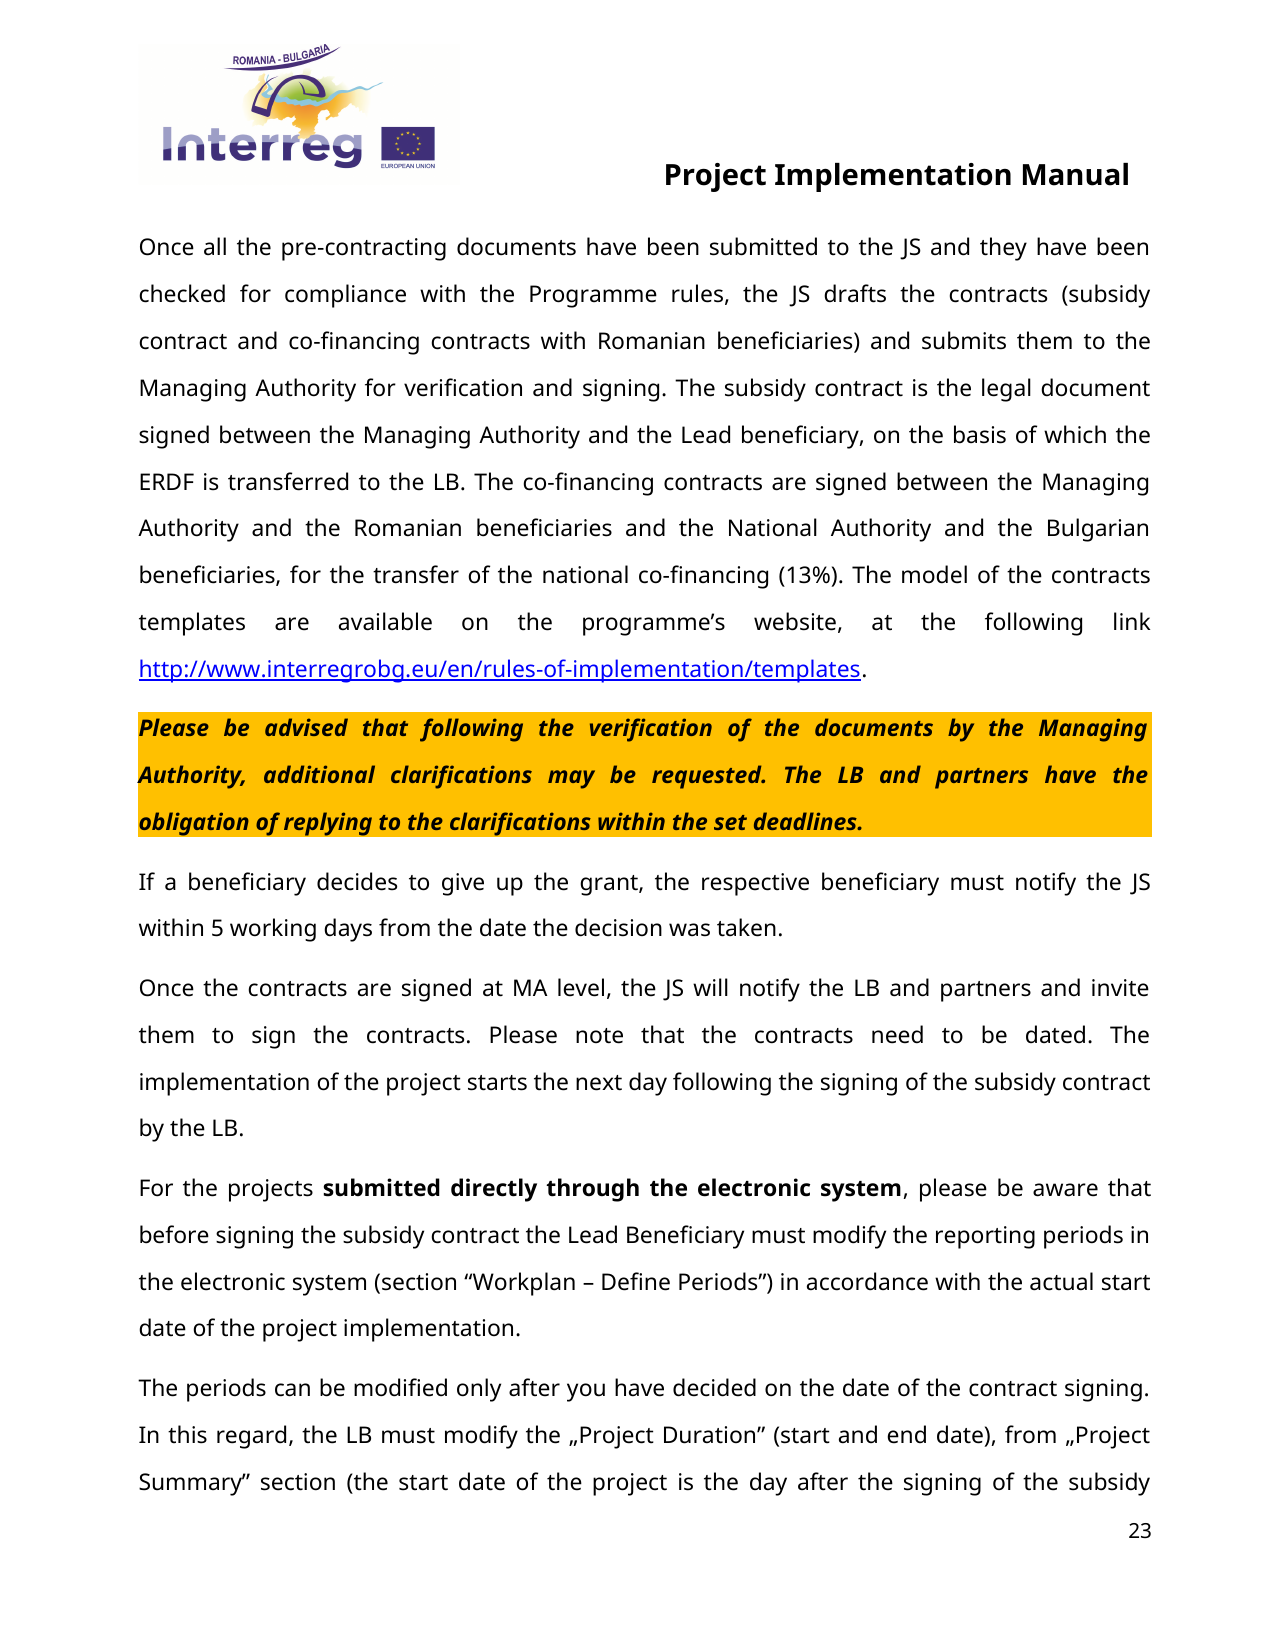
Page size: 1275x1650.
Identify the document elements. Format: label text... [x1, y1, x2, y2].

text Once the contracts are signed at MA level, the JS will notify the LB and partners and invite them to sign the contracts. Please note that the contracts need to be dated. The implementation of the project starts the next day following the signing of the subsidy contract by the LB. [138, 972, 1152, 1143]
text For the projects submitted directly through the electronic system, please be aware that before signing the subsidy contract the Lead Beneficiary must modify the reporting periods in the electronic system (section “Workplan – Define Periods”) in accordance with the actual start date of the project implementation. [138, 1172, 1152, 1343]
text If a beneficiary decides to give up the grant, the respective beneficiary must notify the JS within 5 working days from the date the decision was taken. [138, 865, 1152, 943]
text Please be advised that following the verification of the documents by the Managing Authority, additional clarifications may be requested. The LB and partners have the obligation of replying to the clarifications within the set deadlines. [138, 712, 1152, 837]
picture [138, 44, 461, 185]
text Once all the pre-contracting documents have been submitted to the JS and they have been checked for compliance with the Programme rules, the JS drafts the contracts (subsidy contract and co-financing contracts with Romanian beneficiaries) and submits them to the Managing Authority for verification and signing. The subsidy contract is the legal document signed between the Managing Authority and the Lead beneficiary, on the basis of which the ERDF is transferred to the LB. The co-financing contracts are signed between the Managing Authority and the Romanian beneficiaries and the National Authority and the Bulgarian beneficiaries, for the transfer of the national co-financing (13%). The model of the contracts templates are available on the programme’s website, at the following link http://www.interregrobg.eu/en/rules-of-implementation/templates. [138, 231, 1152, 684]
